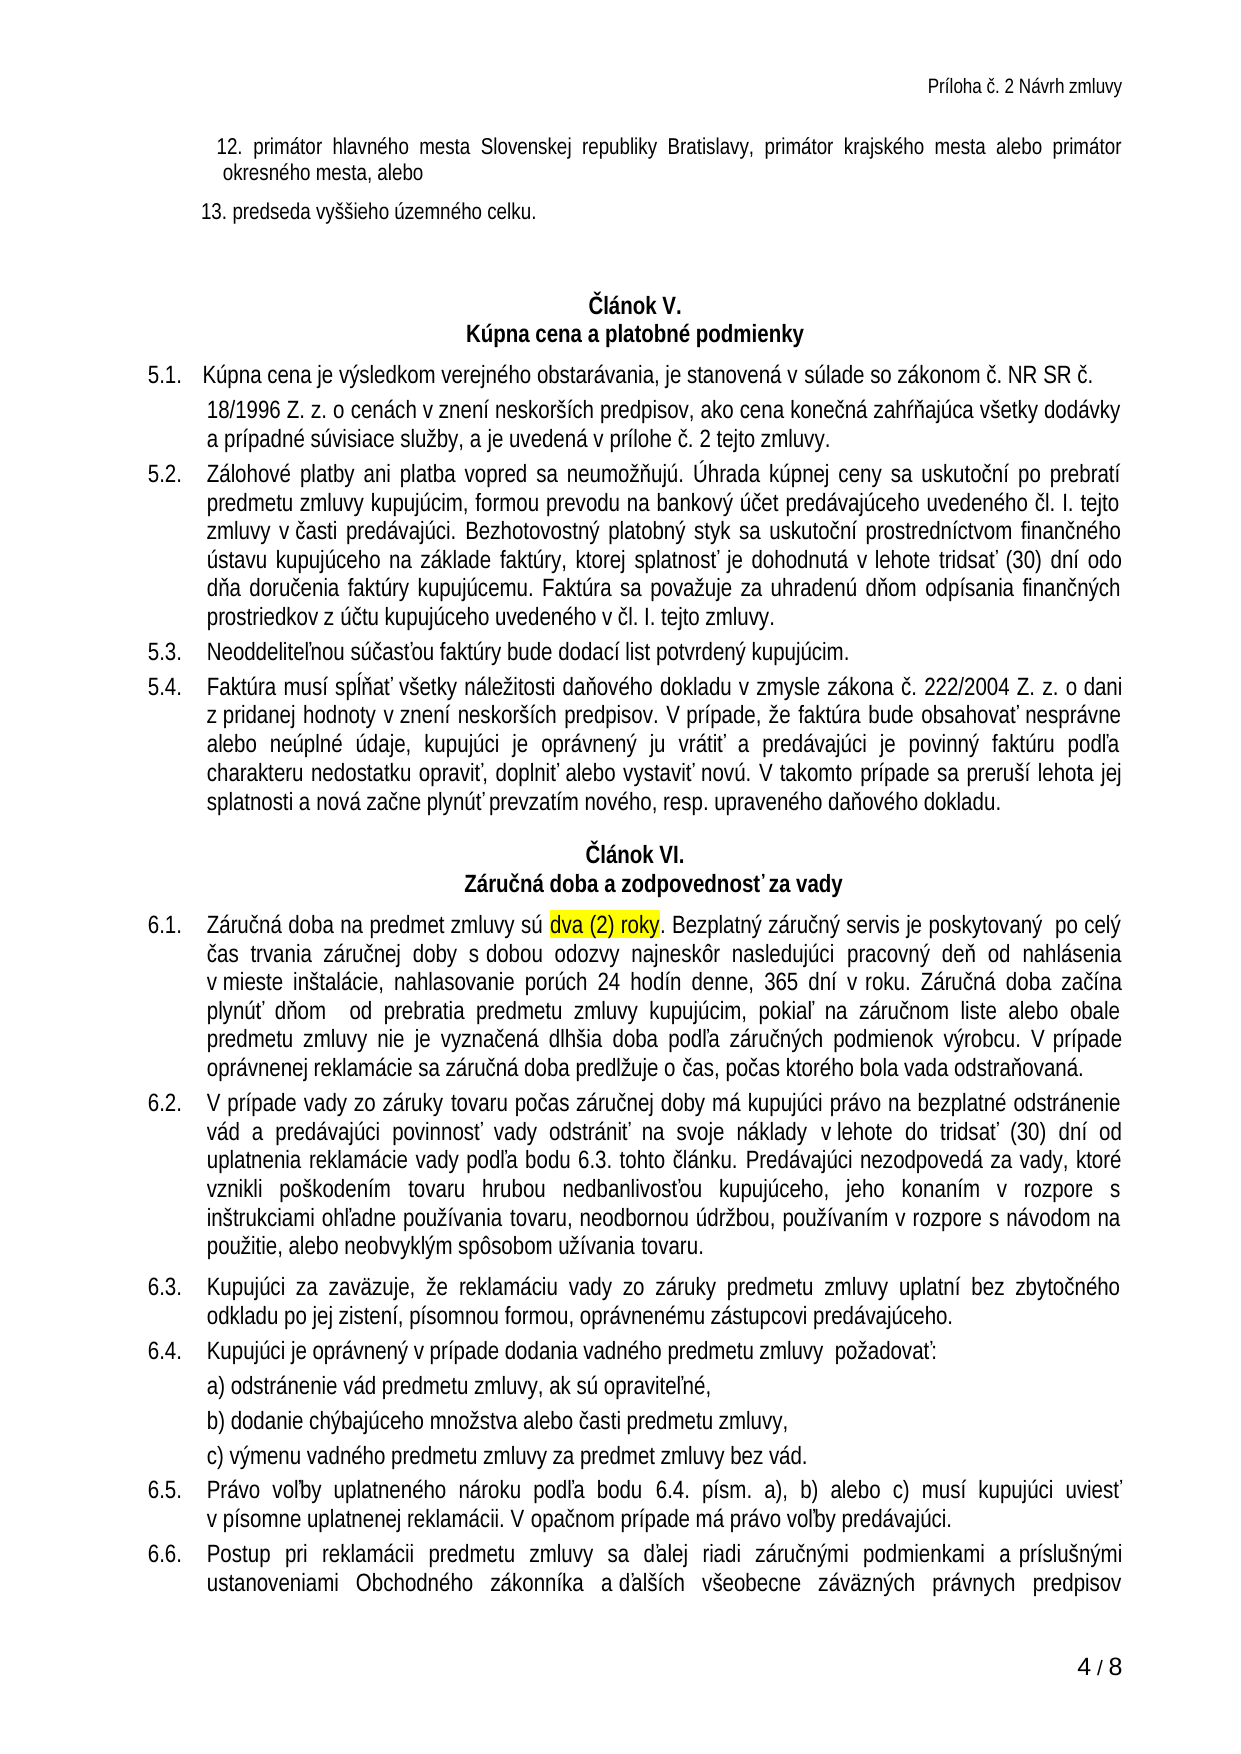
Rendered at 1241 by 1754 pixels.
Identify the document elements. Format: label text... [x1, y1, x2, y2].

list Kupujúci je oprávnený v prípade dodania vadného predmetu zmluvy požadovať: [148, 1336, 1122, 1364]
text Článok V. [148, 291, 1122, 319]
list 12. primátor hlavného mesta Slovenskej republiky Bratislavy, primátor krajského mesta alebo primátor okresného mesta, alebo [185, 133, 1122, 186]
list c) výmenu vadného predmetu zmluvy za predmet zmluvy bez vád. [207, 1441, 1122, 1469]
list a) odstránenie vád predmetu zmluvy, ak sú opraviteľné, [207, 1371, 1122, 1399]
text Článok VI. [148, 840, 1122, 869]
list Kúpna cena je výsledkom verejného obstarávania, je stanovená v súlade so zákonom č. NR SR č. [148, 360, 1122, 389]
list Záručná doba na predmet zmluvy sú dva (2) roky. Bezplatný záručný servis je poskytovaný po celý čas trvania záručnej doby s dobou odozvy najneskôr nasledujúci pracovný deň od nahlásenia v mieste inštalácie, nahlasovanie porúch 24 hodín denne, 365 dní v roku. Záručná doba začína plynúť dňom od prebratia predmetu zmluvy kupujúcim, pokiaľ na záručnom liste alebo obale predmetu zmluvy nie je vyznačená dlhšia doba podľa záručných podmienok výrobcu. V prípade oprávnenej reklamácie sa záručná doba predlžuje o čas, počas ktorého bola vada odstraňovaná. [148, 910, 1122, 1082]
list Neoddeliteľnou súčasťou faktúry bude dodací list potvrdený kupujúcim. [148, 637, 1122, 666]
text Záručná doba a zodpovednosť za vady [185, 869, 1122, 897]
list Kupujúci za zaväzuje, že reklamáciu vady zo záruky predmetu zmluvy uplatní bez zbytočného odkladu po jej zistení, písomnou formou, oprávnenému zástupcovi predávajúceho. [148, 1272, 1122, 1330]
list 13. predseda vyššieho územného celku. [185, 198, 1122, 224]
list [148, 1539, 1122, 1596]
list V prípade vady zo záruky tovaru počas záručnej doby má kupujúci právo na bezplatné odstránenie vád a predávajúci povinnosť vady odstrániť na svoje náklady v lehote do tridsať (30) dní od uplatnenia reklamácie vady podľa bodu 6.3. tohto článku. Predávajúci nezodpovedá za vady, ktoré vznikli poškodením tovaru hrubou nedbanlivosťou kupujúceho, jeho konaním v rozpore s inštrukciami ohľadne používania tovaru, neodbornou údržbou, používaním v rozpore s návodom na použitie, alebo neobvyklým spôsobom užívania tovaru. [148, 1088, 1122, 1260]
list 18/1996 Z. z. o cenách v znení neskorších predpisov, ako cena konečná zahŕňajúca všetky dodávky a prípadné súvisiace služby, a je uvedená v prílohe č. 2 tejto zmluvy. [207, 395, 1122, 453]
text Kúpna cena a platobné podmienky [148, 319, 1122, 348]
list b) dodanie chýbajúceho množstva alebo časti predmetu zmluvy, [207, 1406, 1122, 1434]
list Zálohové platby ani platba vopred sa neumožňujú. Úhrada kúpnej ceny sa uskutoční po prebratí predmetu zmluvy kupujúcim, formou prevodu na bankový účet predávajúceho uvedeného čl. I. tejto zmluvy v časti predávajúci. Bezhotovostný platobný styk sa uskutoční prostredníctvom finančného ústavu kupujúceho na základe faktúry, ktorej splatnosť je dohodnutá v lehote tridsať (30) dní odo dňa doručenia faktúry kupujúcemu. Faktúra sa považuje za uhradenú dňom odpísania finančných prostriedkov z účtu kupujúceho uvedeného v čl. I. tejto zmluvy. [148, 459, 1122, 631]
list Faktúra musí spĺňať všetky náležitosti daňového dokladu v zmysle zákona č. 222/2004 Z. z. o dani z pridanej hodnoty v znení neskorších predpisov. V prípade, že faktúra bude obsahovať nesprávne alebo neúplné údaje, kupujúci je oprávnený ju vrátiť a predávajúci je povinný faktúru podľa charakteru nedostatku opraviť, doplniť alebo vystaviť novú. V takomto prípade sa preruší lehota jej splatnosti a nová začne plynúť prevzatím nového, resp. upraveného daňového dokladu. [148, 672, 1122, 815]
list Právo voľby uplatneného nároku podľa bodu 6.4. písm. a), b) alebo c) musí kupujúci uviesť v písomne uplatnenej reklamácii. V opačnom prípade má právo voľby predávajúci. [148, 1476, 1122, 1533]
